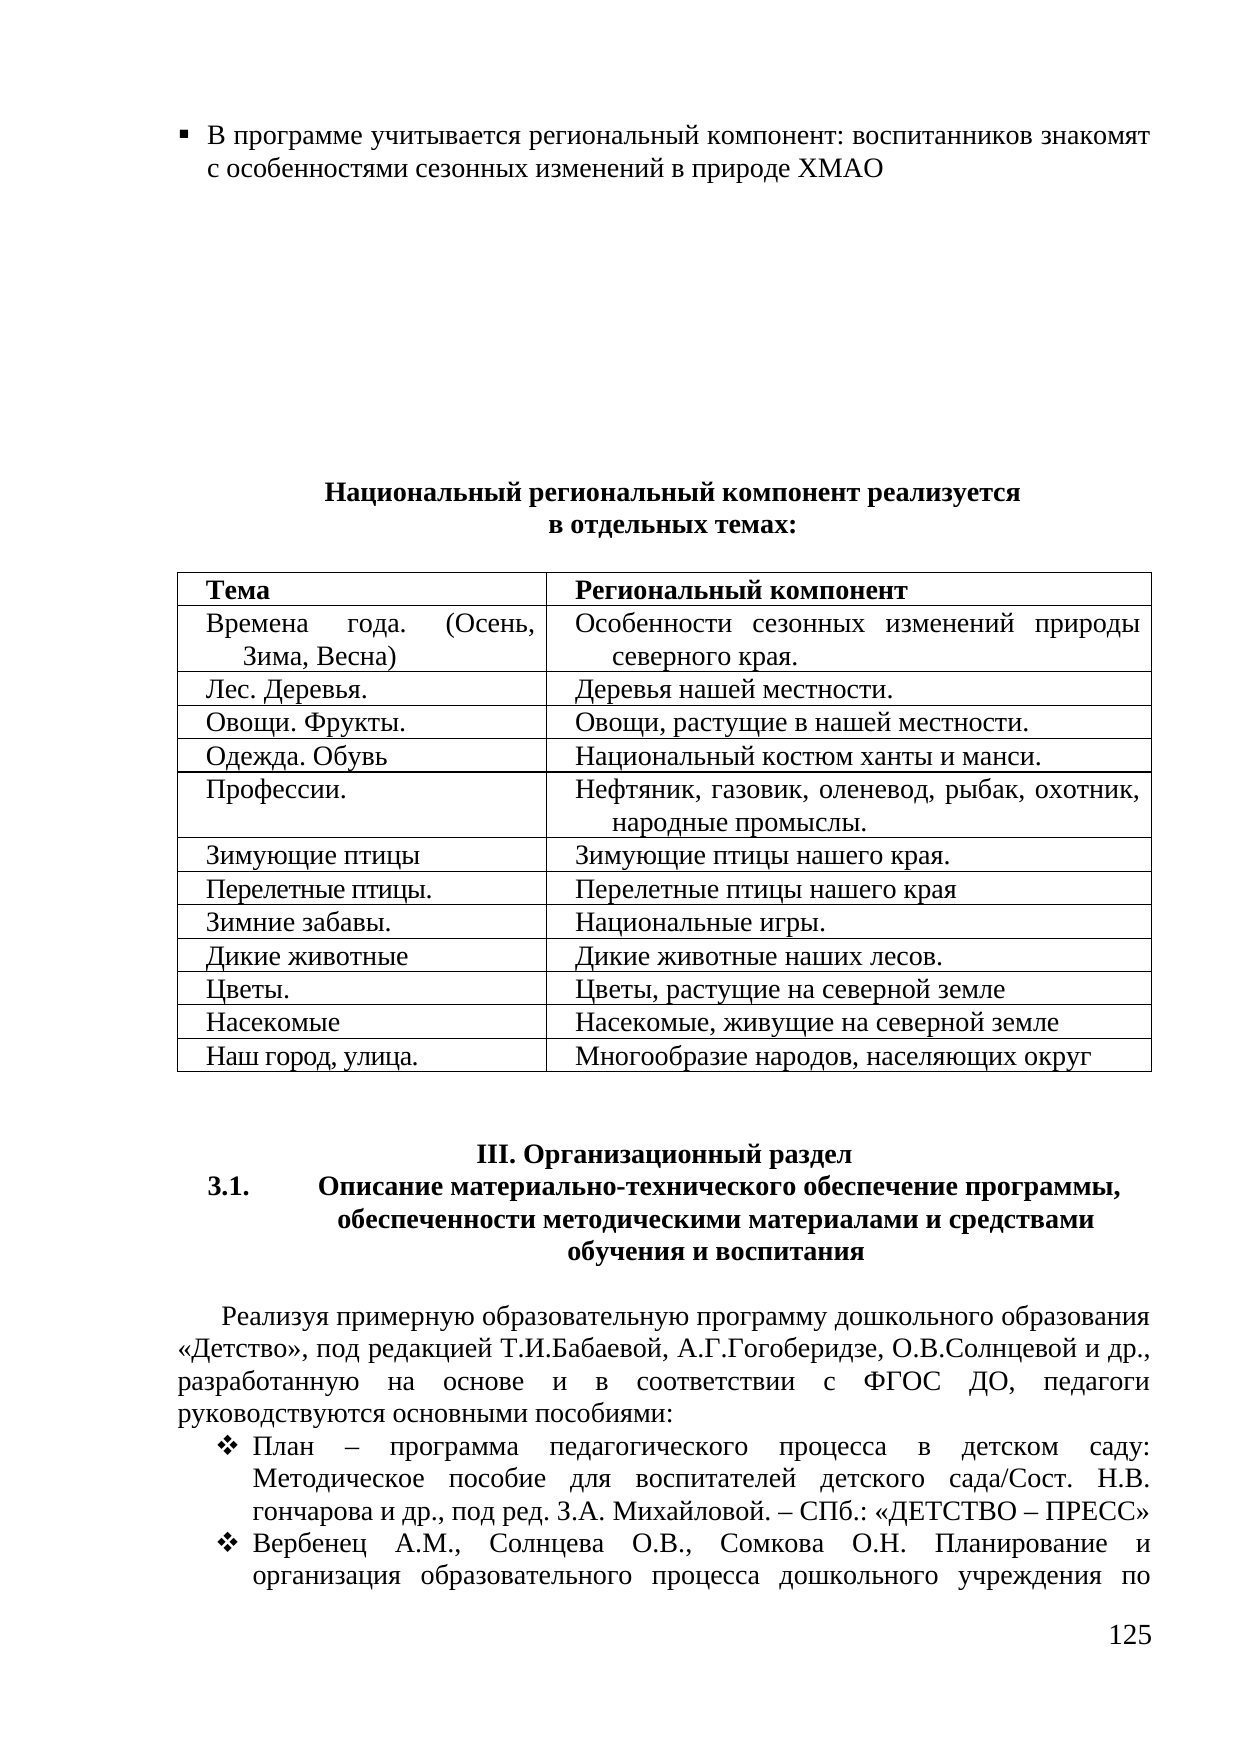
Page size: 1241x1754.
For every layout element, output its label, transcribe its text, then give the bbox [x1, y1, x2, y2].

table_cell Дикие животные наших лесов. [547, 939, 1151, 971]
table_cell Перелетные птицы. [178, 872, 546, 904]
table_cell Лес. Деревья. [178, 672, 546, 704]
table_cell Особенности сезонных изменений природы северного края. [547, 606, 1151, 671]
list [215, 1526, 1152, 1591]
table_cell Наш город, улица. [178, 1039, 546, 1071]
text Национальный региональный компонент реализуется [194, 474, 1152, 507]
table_cell Национальный костюм ханты и манси. [547, 739, 1151, 771]
table_header Тема [178, 573, 546, 605]
table_cell Многообразие народов, населяющих округ [547, 1039, 1151, 1071]
table_cell Зимующие птицы [178, 838, 546, 871]
table_cell Насекомые [178, 1005, 546, 1038]
list План – программа педагогического процесса в детском саду: Методическое пособие для воспитателей детского сада/Сост. Н.В. гончарова и др., под ред. З.А. Михайловой. – СПб.: «ДЕТСТВО – ПРЕСС» [215, 1429, 1152, 1526]
table_cell Перелетные птицы нашего края [547, 872, 1151, 904]
table_cell Нефтяник, газовик, оленевод, рыбак, охотник, народные промыслы. [547, 773, 1151, 837]
list Описание материально-технического обеспечение программы, обеспеченности методическими материалами и средствами обучения и воспитания [177, 1169, 1151, 1267]
table_cell Цветы, растущие на северной земле [547, 972, 1151, 1004]
table_cell Профессии. [178, 773, 546, 837]
table_cell Деревья нашей местности. [547, 672, 1151, 704]
table_cell Одежда. Обувь [178, 739, 546, 771]
table_header Региональный компонент [547, 573, 1151, 605]
table_cell Насекомые, живущие на северной земле [547, 1005, 1151, 1038]
table_cell Овощи, растущие в нашей местности. [547, 706, 1151, 738]
table_cell Дикие животные [178, 939, 546, 971]
table_cell Зимние забавы. [178, 905, 546, 937]
table_cell Цветы. [178, 972, 546, 1004]
list Реализуя примерную образовательную программу дошкольного образования «Детство», под редакцией Т.И.Бабаевой, А.Г.Гогоберидзе, О.В.Солнцевой и др., разработанную на основе и в соответствии с ФГОС ДО, педагоги руководствуются основными пособиями: [177, 1299, 1152, 1429]
table_cell Национальные игры. [547, 905, 1151, 937]
list III. Организационный раздел [177, 1137, 1151, 1169]
table_cell Овощи. Фрукты. [178, 706, 546, 738]
text в отдельных темах: [194, 507, 1152, 539]
table_cell Зимующие птицы нашего края. [547, 838, 1151, 871]
table_cell Времена года. (Осень, Зима, Весна) [178, 606, 546, 671]
list В программе учитывается региональный компонент: воспитанников знакомят с особенностями сезонных изменений в природе ХМАО [177, 118, 1152, 183]
